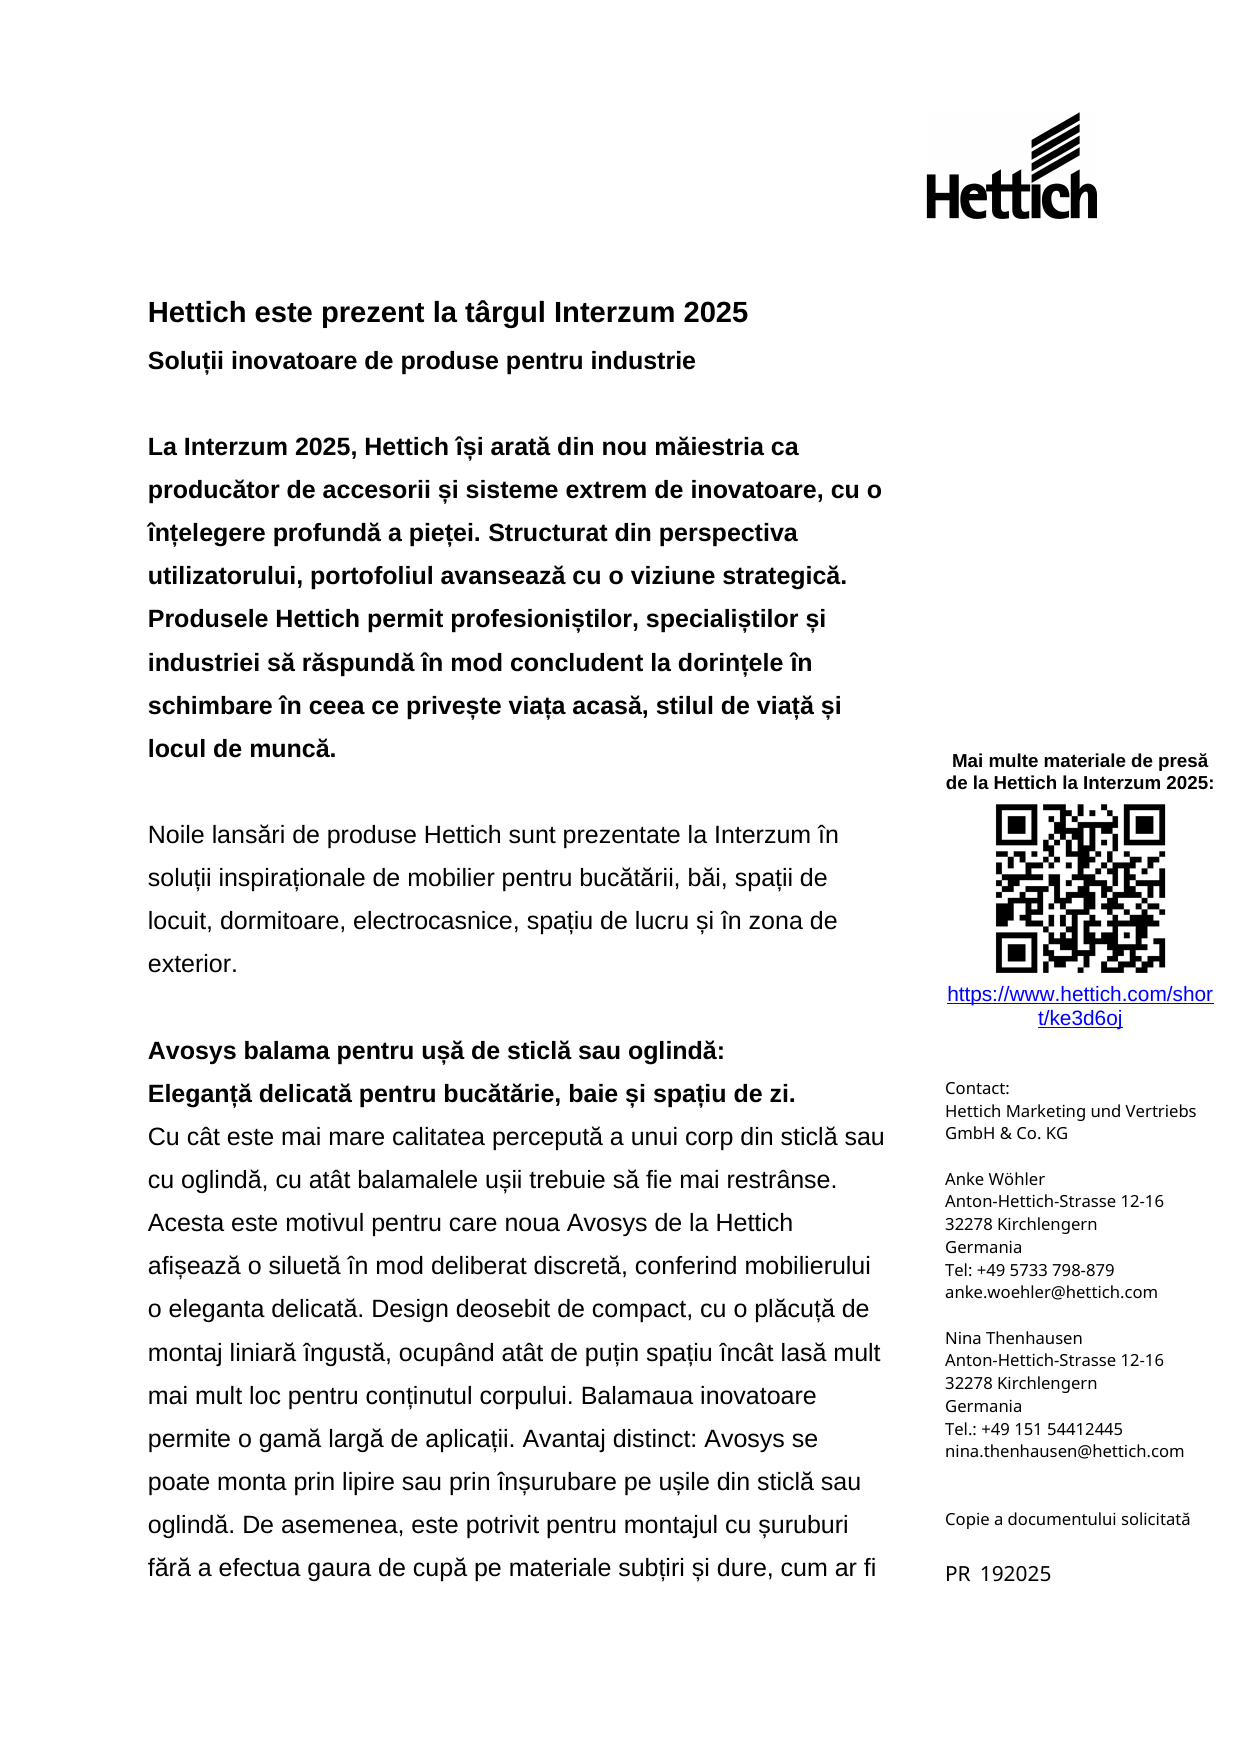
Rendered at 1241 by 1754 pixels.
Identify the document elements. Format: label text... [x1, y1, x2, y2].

text Noile lansări de produse Hettich sunt prezentate la Interzum în soluții inspiraționale de mobilier pentru bucătării, băi, spații de locuit, dormitoare, electrocasnice, spațiu de lucru și în zona de exterior. [148, 820, 886, 978]
text Avosys balama pentru ușă de sticlă sau oglindă: [148, 1036, 886, 1064]
text Soluții inovatoare de produse pentru industrie [148, 346, 886, 374]
picture [926, 112, 1097, 219]
text Hettich este prezent la târgul Interzum 2025 [148, 295, 886, 329]
text Eleganță delicată pentru bucătărie, baie și spațiu de zi. [148, 1079, 886, 1107]
text La Interzum 2025, Hettich își arată din nou măiestria ca producător de accesorii și sisteme extrem de inovatoare, cu o înțelegere profundă a pieței. Structurat din perspectiva utilizatorului, portofoliul avansează cu o viziune strategică. Produsele Hettich permit profesioniștilor, specialiștilor și industriei să răspundă în mod concludent la dorințele în schimbare în ceea ce privește viața acasă, stilul de viață și locul de muncă. [148, 432, 886, 762]
